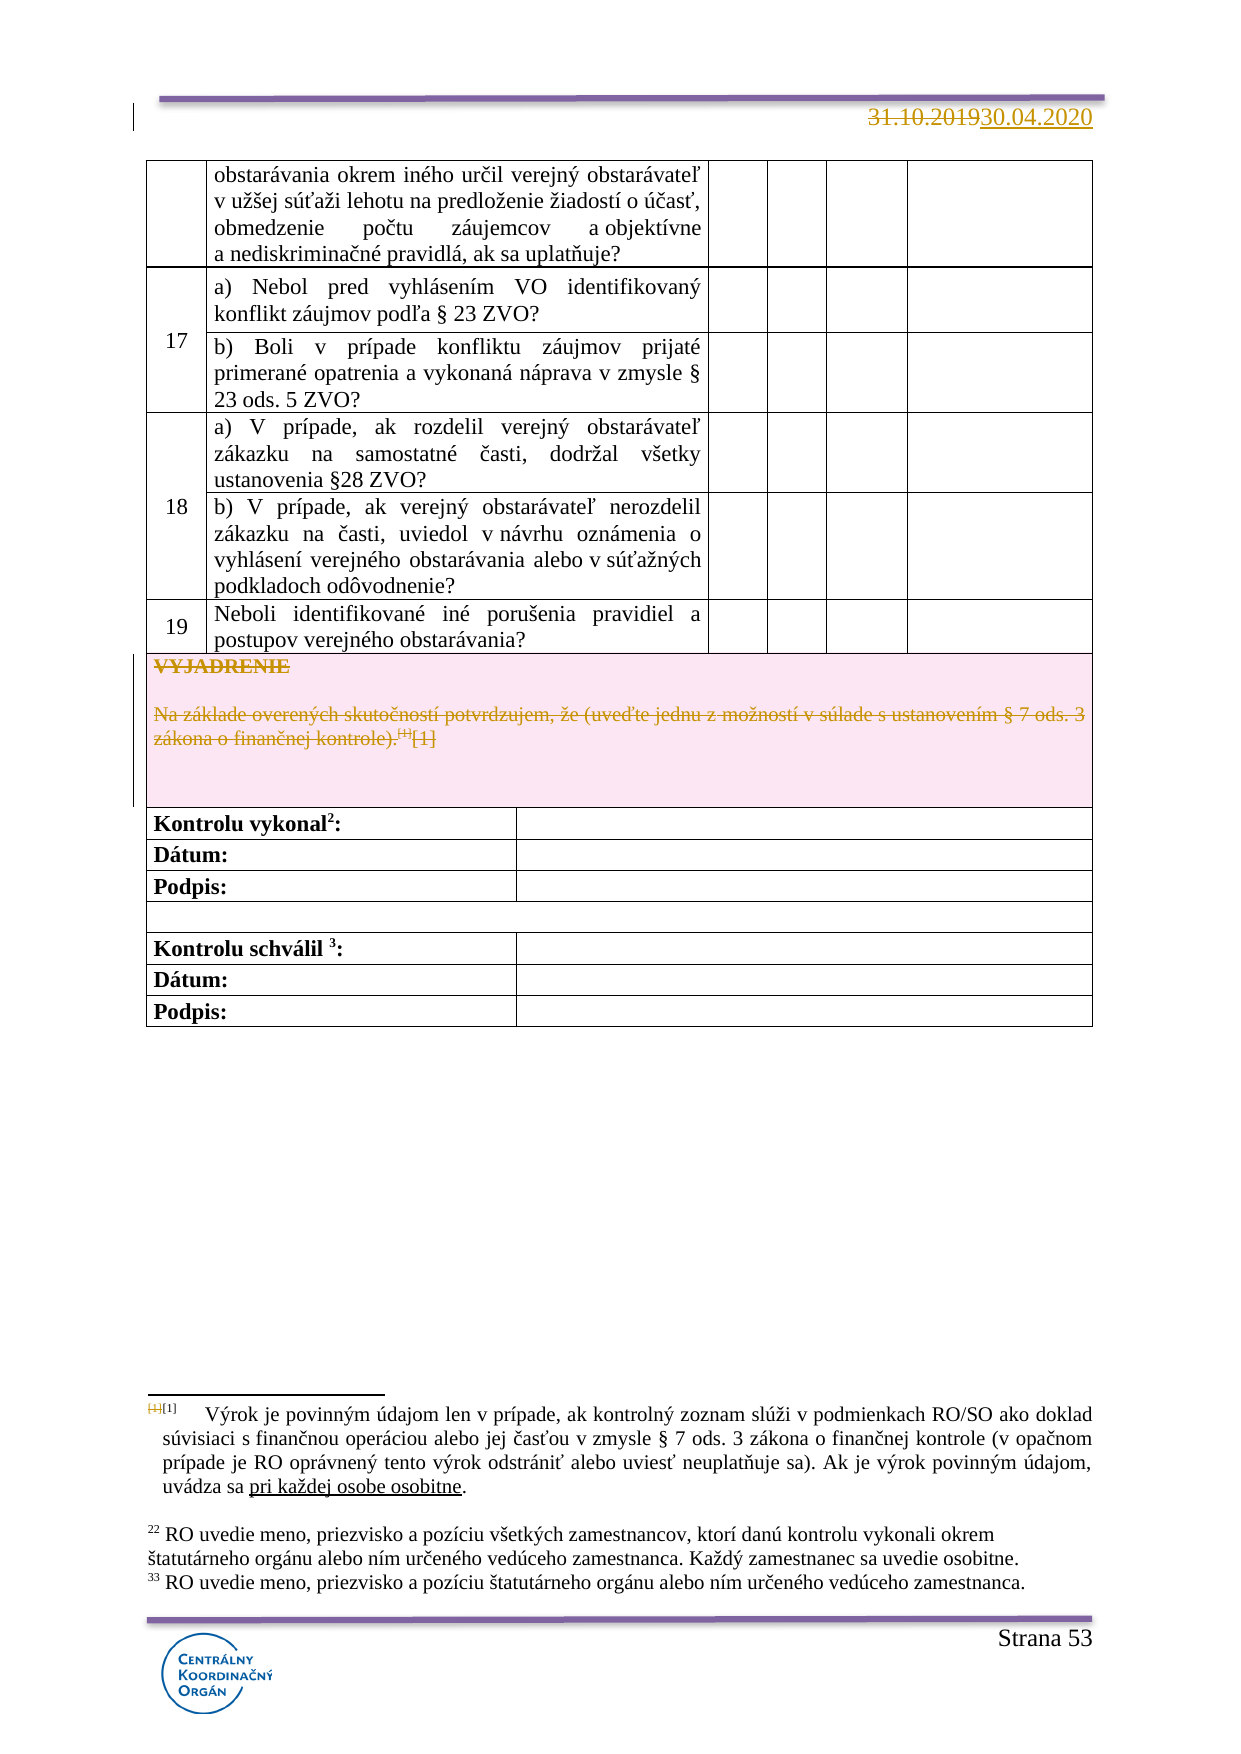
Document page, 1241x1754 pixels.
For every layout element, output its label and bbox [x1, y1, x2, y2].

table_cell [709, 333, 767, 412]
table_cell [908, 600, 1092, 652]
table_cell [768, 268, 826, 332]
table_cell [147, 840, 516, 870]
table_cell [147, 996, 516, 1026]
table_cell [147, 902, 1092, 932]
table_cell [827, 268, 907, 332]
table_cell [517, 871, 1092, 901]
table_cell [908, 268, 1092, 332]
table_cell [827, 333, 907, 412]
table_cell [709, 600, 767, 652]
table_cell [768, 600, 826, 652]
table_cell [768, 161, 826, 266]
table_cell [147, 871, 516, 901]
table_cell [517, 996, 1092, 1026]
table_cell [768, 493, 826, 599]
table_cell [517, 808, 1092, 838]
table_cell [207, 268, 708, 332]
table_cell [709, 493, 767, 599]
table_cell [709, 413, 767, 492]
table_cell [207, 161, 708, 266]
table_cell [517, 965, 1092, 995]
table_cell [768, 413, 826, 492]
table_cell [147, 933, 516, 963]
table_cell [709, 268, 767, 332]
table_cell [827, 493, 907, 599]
picture [159, 1631, 272, 1713]
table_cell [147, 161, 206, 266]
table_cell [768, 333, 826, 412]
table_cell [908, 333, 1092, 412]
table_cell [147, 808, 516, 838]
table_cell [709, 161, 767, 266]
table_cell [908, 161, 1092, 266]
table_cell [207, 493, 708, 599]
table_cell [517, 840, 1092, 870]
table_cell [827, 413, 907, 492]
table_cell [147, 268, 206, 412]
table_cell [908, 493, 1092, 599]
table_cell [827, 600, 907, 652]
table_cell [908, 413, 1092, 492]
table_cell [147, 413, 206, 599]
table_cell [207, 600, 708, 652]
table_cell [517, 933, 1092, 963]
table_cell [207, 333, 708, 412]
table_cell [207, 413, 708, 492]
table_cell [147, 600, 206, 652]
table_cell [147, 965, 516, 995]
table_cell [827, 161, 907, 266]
